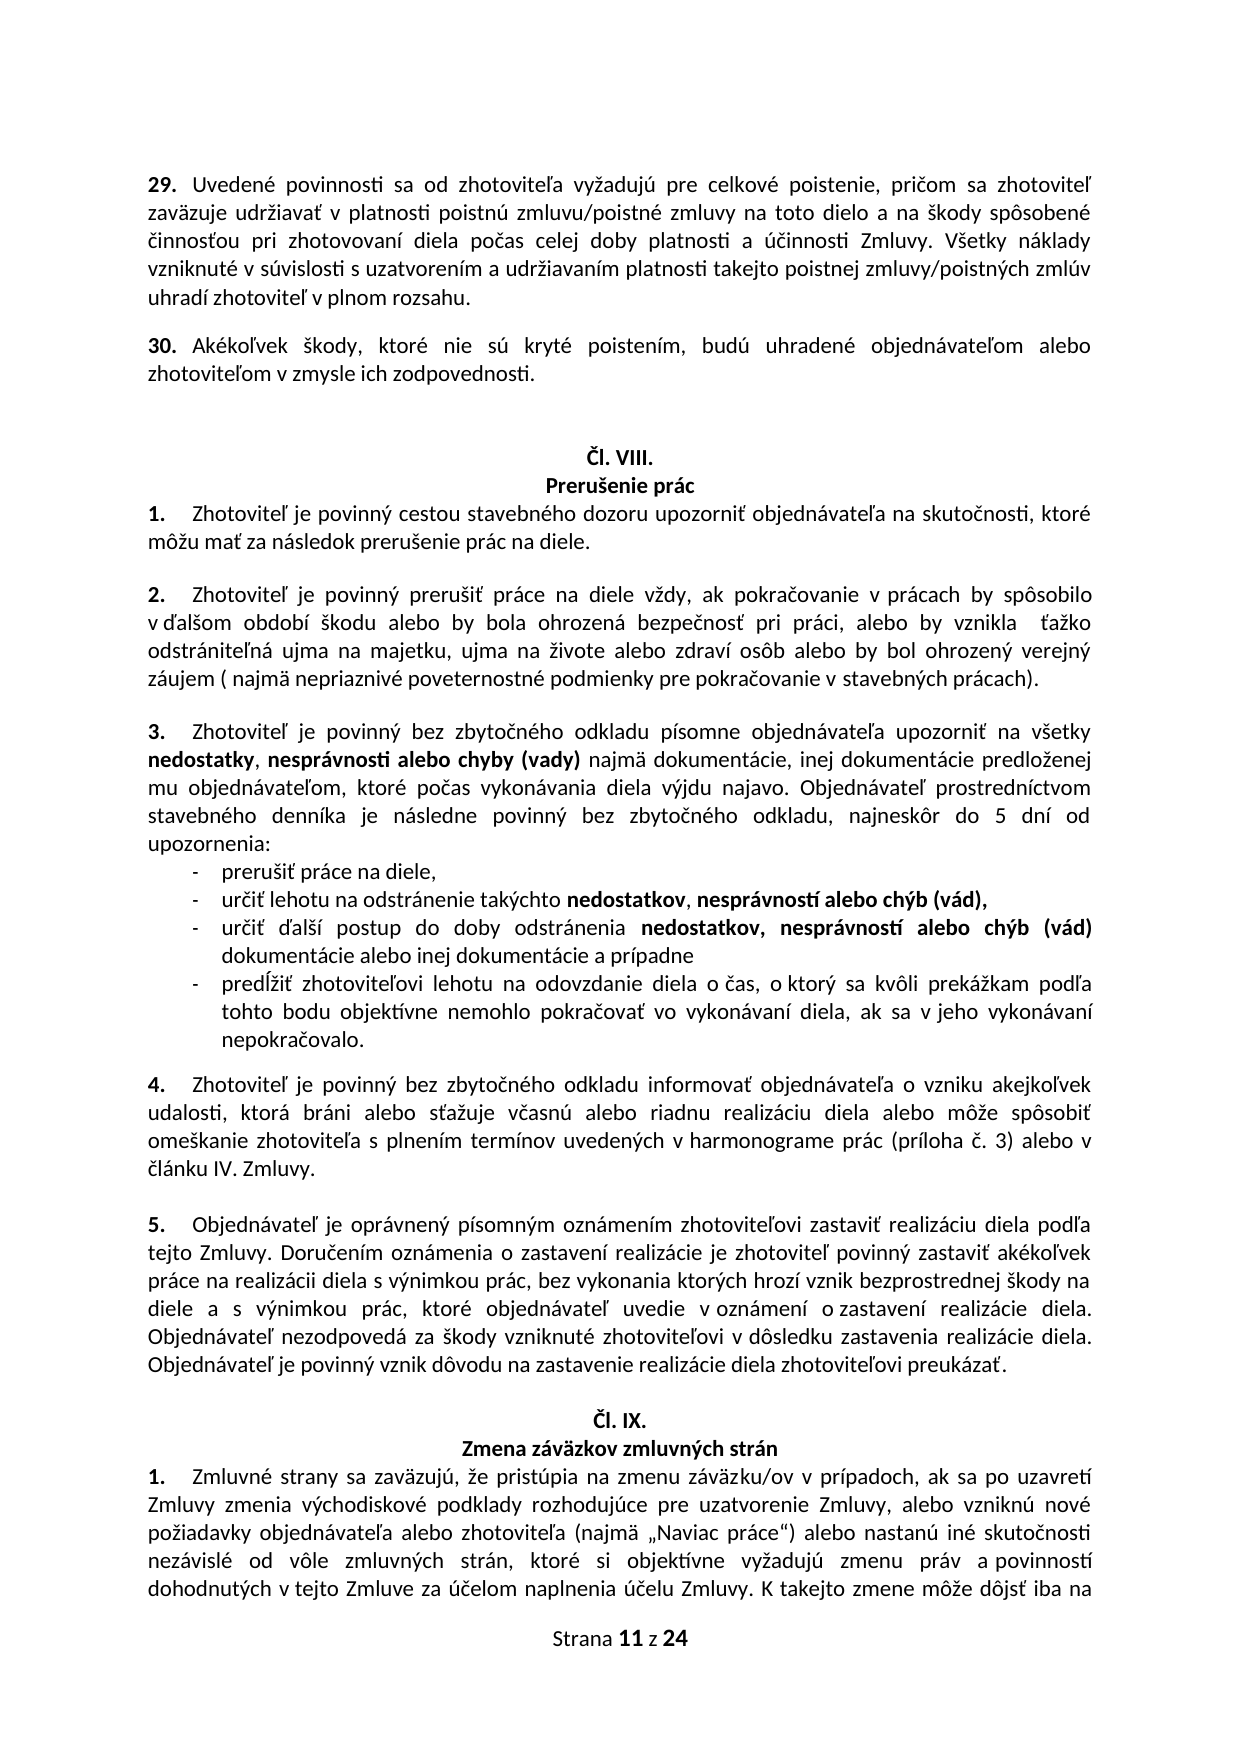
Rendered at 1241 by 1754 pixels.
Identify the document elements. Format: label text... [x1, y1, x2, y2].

list určiť lehotu na odstránenie takýchto nedostatkov, nesprávností alebo chýb (vád), [192, 885, 1093, 913]
list Prerušenie prác [148, 471, 1093, 499]
list Zhotoviteľ je povinný cestou stavebného dozoru upozorniť objednávateľa na skutočnosti, ktoré môžu mať za následok prerušenie prác na diele. [148, 499, 1093, 555]
list prerušiť práce na diele, [192, 857, 1093, 885]
list Akékoľvek škody, ktoré nie sú kryté poistením, budú uhradené objednávateľom alebo zhotoviteľom v zmysle ich zodpovednosti. [148, 331, 1093, 387]
list Objednávateľ je oprávnený písomným oznámením zhotoviteľovi zastaviť realizáciu diela podľa tejto Zmluvy. Doručením oznámenia o zastavení realizácie je zhotoviteľ povinný zastaviť akékoľvek práce na realizácii diela s výnimkou prác, bez vykonania ktorých hrozí vznik bezprostrednej škody na diele a s výnimkou prác, ktoré objednávateľ uvedie v oznámení o zastavení realizácie diela. Objednávateľ nezodpovedá za škody vzniknuté zhotoviteľovi v dôsledku zastavenia realizácie diela. Objednávateľ je povinný vznik dôvodu na zastavenie realizácie diela zhotoviteľovi preukázať. [148, 1210, 1093, 1378]
list Zhotoviteľ je povinný bez zbytočného odkladu písomne objednávateľa upozorniť na všetky nedostatky, nesprávnosti alebo chyby (vady) najmä dokumentácie, inej dokumentácie predloženej mu objednávateľom, ktoré počas vykonávania diela výjdu najavo. Objednávateľ prostredníctvom stavebného denníka je následne povinný bez zbytočného odkladu, najneskôr do 5 dní od upozornenia: [148, 717, 1093, 857]
text Zmena záväzkov zmluvných strán [148, 1434, 1093, 1462]
text Čl. IX. [148, 1406, 1093, 1434]
list Zhotoviteľ je povinný bez zbytočného odkladu informovať objednávateľa o vzniku akejkoľvek udalosti, ktorá bráni alebo sťažuje včasnú alebo riadnu realizáciu diela alebo môže spôsobiť omeškanie zhotoviteľa s plnením termínov uvedených v harmonograme prác (príloha č. 3) alebo v článku IV. Zmluvy. [148, 1070, 1093, 1182]
list Čl. VIII. [148, 443, 1093, 471]
list predĺžiť zhotoviteľovi lehotu na odovzdanie diela o čas, o ktorý sa kvôli prekážkam podľa tohto bodu objektívne nemohlo pokračovať vo vykonávaní diela, ak sa v jeho vykonávaní nepokračovalo. [192, 969, 1093, 1053]
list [148, 1462, 1093, 1602]
list určiť ďalší postup do doby odstránenia nedostatkov, nesprávností alebo chýb (vád) dokumentácie alebo inej dokumentácie a prípadne [192, 913, 1093, 969]
list Uvedené povinnosti sa od zhotoviteľa vyžadujú pre celkové poistenie, pričom sa zhotoviteľ zaväzuje udržiavať v platnosti poistnú zmluvu/poistné zmluvy na toto dielo a na škody spôsobené činnosťou pri zhotovovaní diela počas celej doby platnosti a účinnosti Zmluvy. Všetky náklady vzniknuté v súvislosti s uzatvorením a udržiavaním platnosti takejto poistnej zmluvy/poistných zmlúv uhradí zhotoviteľ v plnom rozsahu. [148, 171, 1093, 311]
list Zhotoviteľ je povinný prerušiť práce na diele vždy, ak pokračovanie v prácach by spôsobilo v ďalšom období škodu alebo by bola ohrozená bezpečnosť pri práci, alebo by vznikla ťažko odstrániteľná ujma na majetku, ujma na živote alebo zdraví osôb alebo by bol ohrozený verejný záujem ( najmä nepriaznivé poveternostné podmienky pre pokračovanie v stavebných prácach). [148, 580, 1093, 692]
